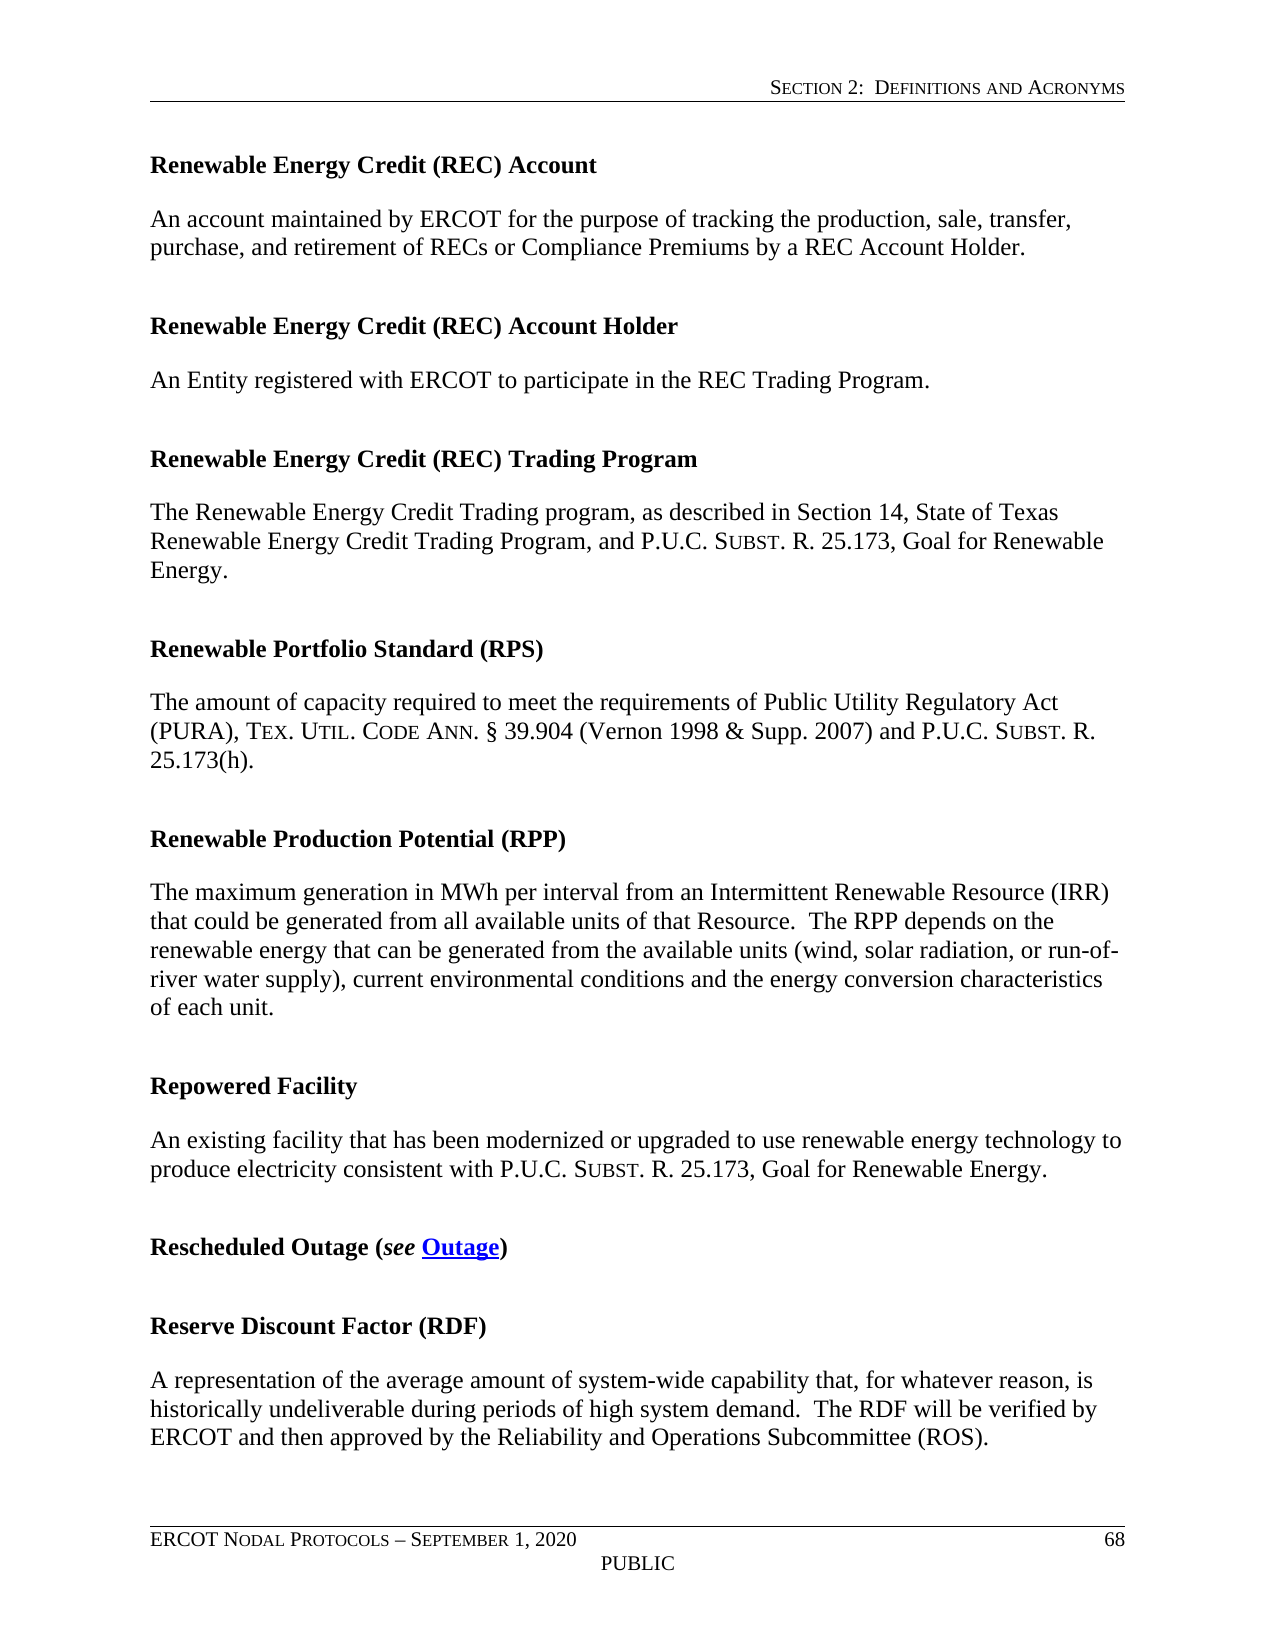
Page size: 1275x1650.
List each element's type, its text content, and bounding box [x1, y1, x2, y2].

text The Renewable Energy Credit Trading program, as described in Section 14, State of Texas Renewable Energy Credit Trading Program, and P.U.C. Subst. R. 25.173, Goal for Renewable Energy. [150, 497, 1125, 584]
text A representation of the average amount of system-wide capability that, for whatever reason, is historically undeliverable during periods of high system demand. The RDF will be verified by ERCOT and then approved by the Reliability and Operations Subcommittee (ROS). [150, 1365, 1125, 1451]
text An Entity registered with ERCOT to participate in the REC Trading Program. [150, 365, 1125, 394]
text Repowered Facility [150, 1071, 1125, 1100]
text An existing facility that has been modernized or upgraded to use renewable energy technology to produce electricity consistent with P.U.C. Subst. R. 25.173, Goal for Renewable Energy. [150, 1125, 1125, 1182]
text Reserve Discount Factor (RDF) [150, 1311, 1125, 1340]
text Renewable Energy Credit (REC) Trading Program [150, 444, 1125, 472]
text The maximum generation in MWh per interval from an Intermittent Renewable Resource (IRR) that could be generated from all available units of that Resource. The RPP depends on the renewable energy that can be generated from the available units (wind, solar radiation, or run-of-river water supply), current environmental conditions and the energy conversion characteristics of each unit. [150, 877, 1125, 1021]
text Rescheduled Outage (see Outage) [150, 1232, 1125, 1261]
text Renewable Production Potential (RPP) [150, 824, 1125, 852]
text The amount of capacity required to meet the requirements of Public Utility Regulatory Act (PURA), Tex. Util. Code Ann. § 39.904 (Vernon 1998 & Supp. 2007) and P.U.C. Subst. R. 25.173(h). [150, 687, 1125, 774]
text Renewable Portfolio Standard (RPS) [150, 634, 1125, 662]
text Renewable Energy Credit (REC) Account Holder [150, 311, 1125, 340]
text An account maintained by ERCOT for the purpose of tracking the production, sale, transfer, purchase, and retirement of RECs or Compliance Premiums by a REC Account Holder. [150, 204, 1125, 261]
text Renewable Energy Credit (REC) Account [150, 150, 1125, 179]
